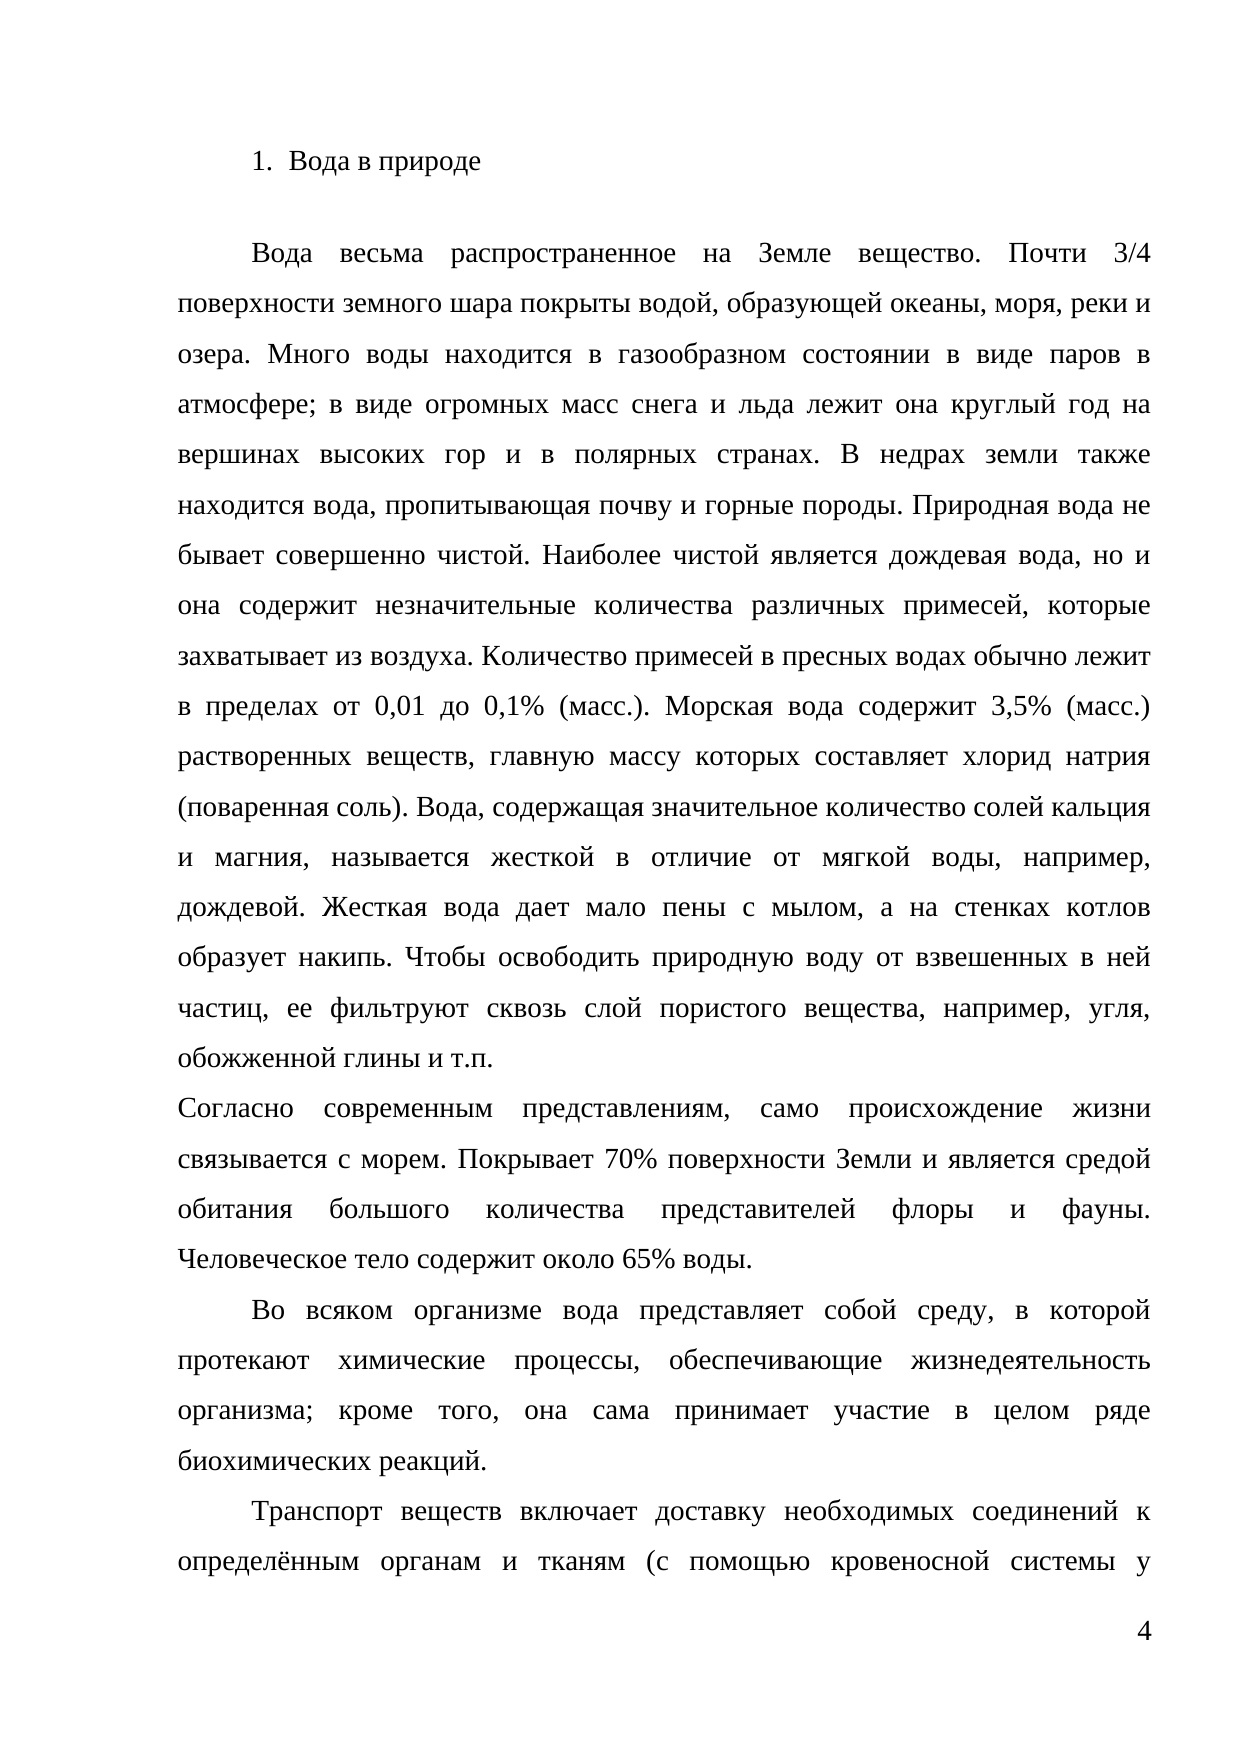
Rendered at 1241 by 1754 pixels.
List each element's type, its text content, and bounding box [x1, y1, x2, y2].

text Вода в природе [251, 143, 1152, 177]
text Во всяком организме вода представляет собой среду, в которой протекают химические процессы, обеспечивающие жизнедеятельность организма; кроме того, она сама принимает участие в целом ряде биохимических реакций. [177, 1292, 1152, 1476]
text Согласно современным представлениям, само происхождение жизни связывается с морем. Покрывает 70% поверхности Земли и является средой обитания большого количества представителей флоры и фауны. Человеческое тело содержит около 65% воды. [177, 1091, 1152, 1275]
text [177, 1493, 1152, 1577]
text Вода весьма распространенное на Земле вещество. Почти 3/4 поверхности земного шара покрыты водой, образующей океаны, моря, реки и озера. Много воды находится в газообразном состоянии в виде паров в атмосфере; в виде огромных масс снега и льда лежит она круглый год на вершинах высоких гор и в полярных странах. В недрах земли также находится вода, пропитывающая почву и горные породы. Природная вода не бывает совершенно чистой. Наиболее чистой является дождевая вода, но и она содержит незначительные количества различных примесей, которые захватывает из воздуха. Количество примесей в пресных водах обычно лежит в пределах от 0,01 до 0,1% (масс.). Морская вода содержит 3,5% (масс.) растворенных веществ, главную массу которых составляет хлорид натрия (поваренная соль). Вода, содержащая значительное количество солей кальция и магния, называется жесткой в отличие от мягкой воды, например, дождевой. Жесткая вода дает мало пены с мылом, а на стенках котлов образует накипь. Чтобы освободить природную воду от взвешенных в ней частиц, ее фильтруют сквозь слой пористого вещества, например, угля, обожженной глины и т.п. [177, 235, 1152, 1074]
